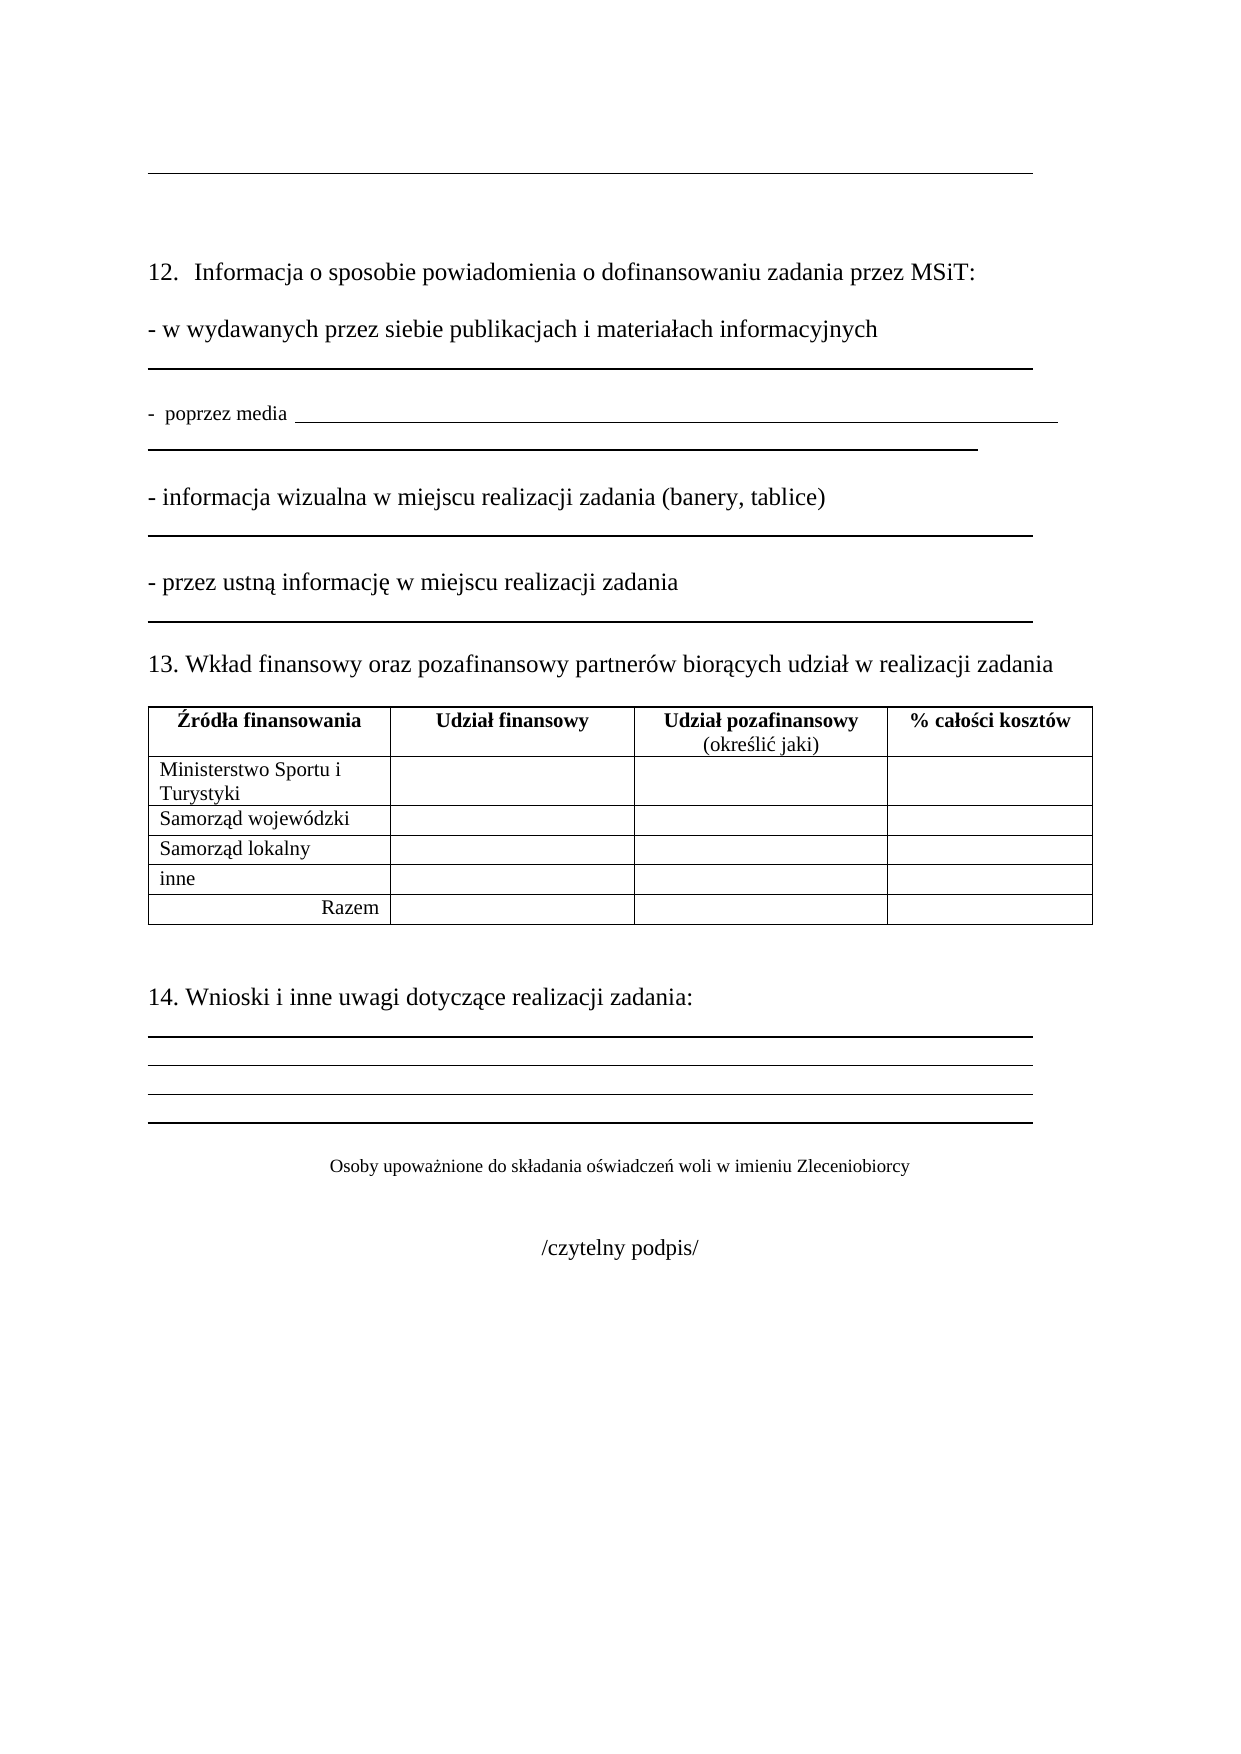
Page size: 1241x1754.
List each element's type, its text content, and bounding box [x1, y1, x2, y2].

table_cell Ministerstwo Sportu i Turystyki [149, 757, 390, 805]
table_cell [635, 895, 887, 924]
table_cell [391, 757, 634, 805]
text - w wydawanych przez siebie publikacjach i materiałach informacyjnych [148, 314, 1093, 343]
table_cell [391, 836, 634, 864]
table_cell [888, 895, 1092, 924]
table_cell inne [149, 865, 390, 894]
table_cell [391, 895, 634, 924]
table_cell [635, 865, 887, 894]
table_cell Razem [149, 895, 390, 924]
table_cell [391, 865, 634, 894]
table_header % całości kosztów [888, 708, 1092, 756]
text - poprzez media [148, 400, 1093, 453]
table_header Udział pozafinansowy (określić jaki) [635, 708, 887, 756]
table_cell Samorząd wojewódzki [149, 806, 390, 834]
table_cell [635, 806, 887, 834]
table_cell Samorząd lokalny [149, 836, 390, 864]
table_cell [635, 757, 887, 805]
text /czytelny podpis/ [148, 1234, 1093, 1260]
text 13. Wkład finansowy oraz pozafinansowy partnerów biorących udział w realizacji zadania [148, 649, 1093, 678]
table_cell [391, 806, 634, 834]
text - informacja wizualna w miejscu realizacji zadania (banery, tablice) [148, 482, 1093, 510]
table_cell [888, 757, 1092, 805]
table_cell [888, 806, 1092, 834]
text 12. Informacja o sposobie powiadomienia o dofinansowaniu zadania przez MSiT: [148, 257, 1093, 286]
text - przez ustną informację w miejscu realizacji zadania [148, 567, 1093, 596]
table_cell [635, 836, 887, 864]
table_header Źródła finansowania [149, 708, 390, 756]
table_cell [888, 836, 1092, 864]
text Osoby upoważnione do składania oświadczeń woli w imieniu Zleceniobiorcy [148, 1155, 1093, 1177]
table_header Udział finansowy [391, 708, 634, 756]
text 14. Wnioski i inne uwagi dotyczące realizacji zadania: [148, 982, 1093, 1011]
table_cell [888, 865, 1092, 894]
